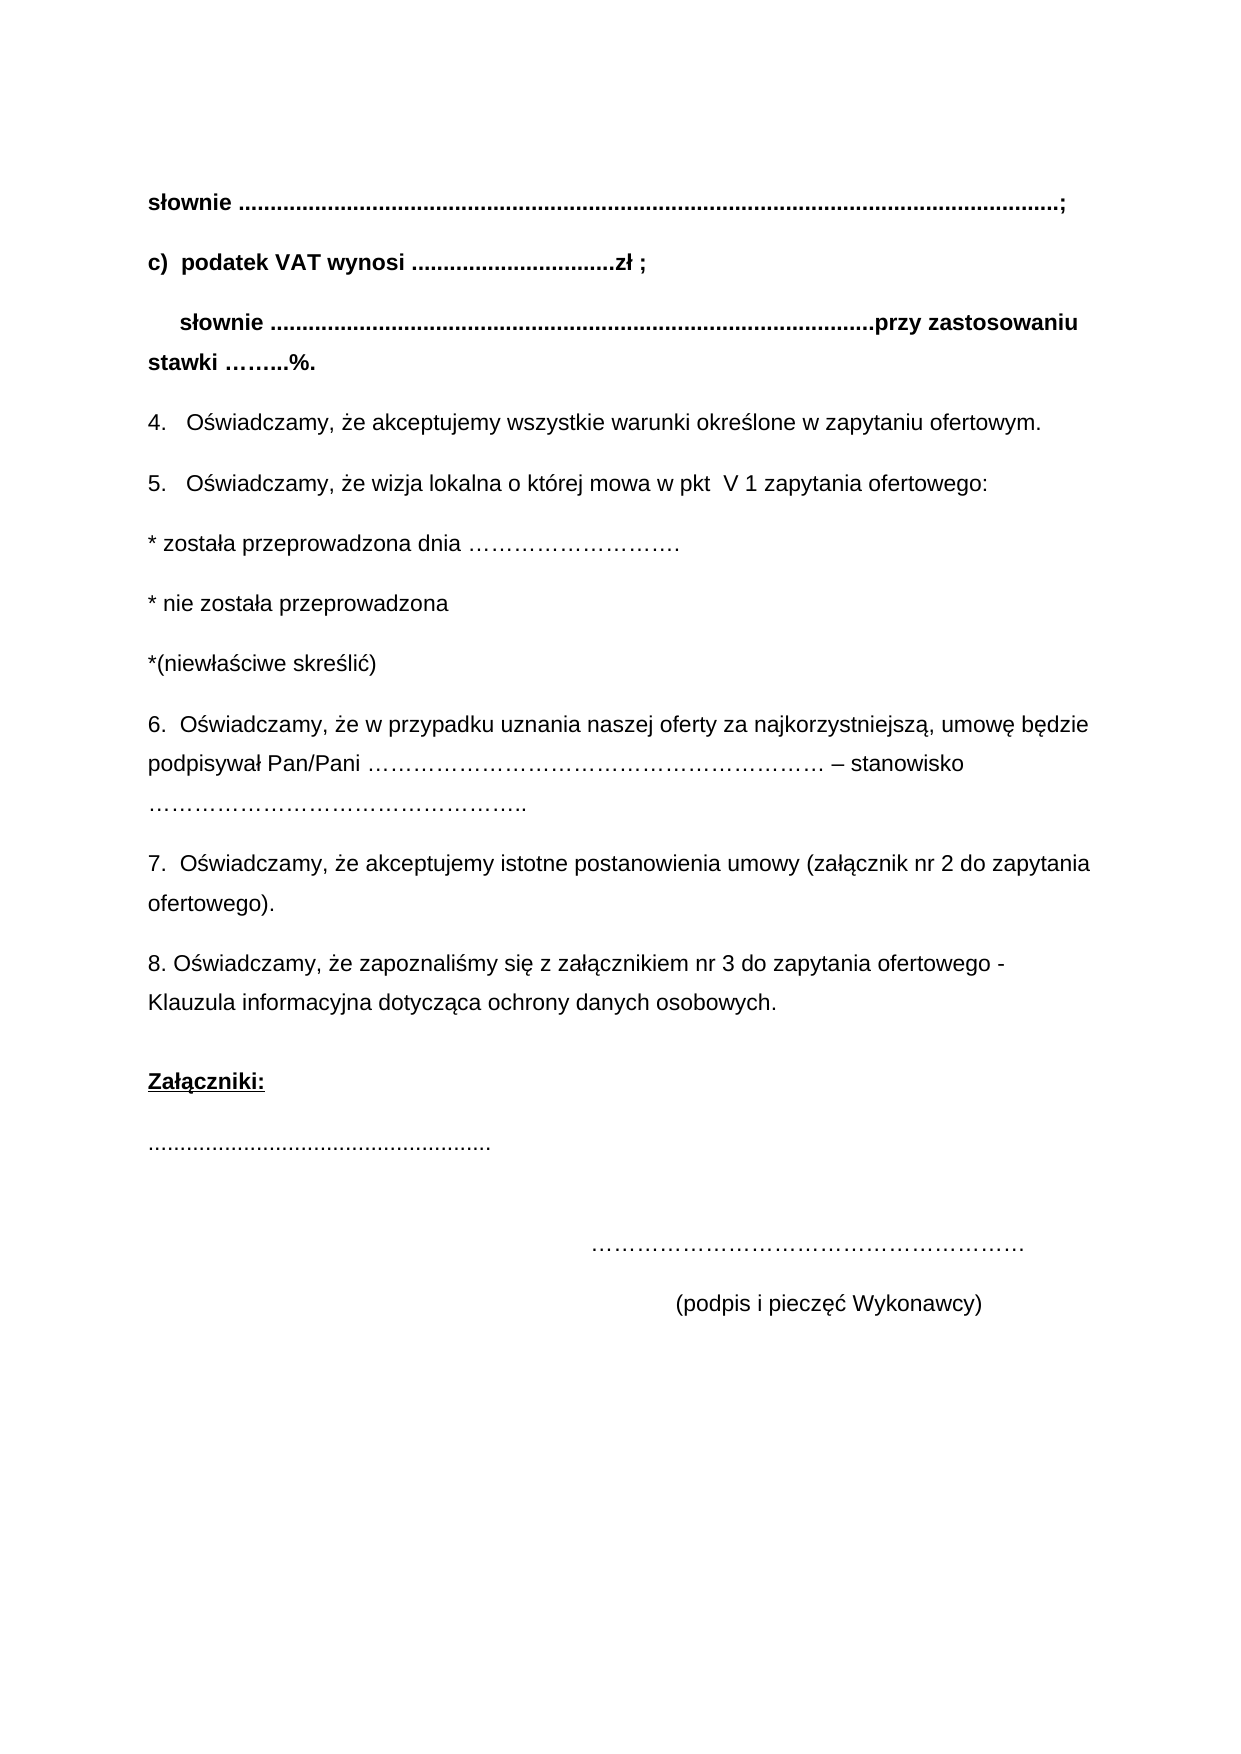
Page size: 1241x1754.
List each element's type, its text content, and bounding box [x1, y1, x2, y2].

text Załączniki: [148, 1068, 1093, 1094]
text słownie .................................................................................................................................; [148, 148, 1093, 215]
text c) podatek VAT wynosi ................................zł ; [148, 249, 1093, 275]
text słownie ...............................................................................................przy zastosowaniu stawki ……...%. [148, 309, 1093, 375]
text ………………………………………………… [590, 1189, 1093, 1256]
text *(niewłaściwe skreślić) [148, 650, 1093, 677]
text ...................................................... [148, 1128, 1093, 1155]
text 5. Oświadczamy, że wizja lokalna o której mowa w pkt V 1 zapytania ofertowego: [148, 469, 1093, 496]
text (podpis i pieczęć Wykonawcy) [148, 1290, 1093, 1356]
text * została przeprowadzona dnia ………………………. [148, 530, 1093, 556]
text 6. Oświadczamy, że w przypadku uznania naszej oferty za najkorzystniejszą, umowę będzie podpisywał Pan/Pani …………………………………………………… – stanowisko ………………………………………….. [148, 711, 1093, 816]
text 7. Oświadczamy, że akceptujemy istotne postanowienia umowy (załącznik nr 2 do zapytania ofertowego). [148, 850, 1093, 916]
text * nie została przeprowadzona [148, 590, 1093, 616]
text 8. Oświadczamy, że zapoznaliśmy się z załącznikiem nr 3 do zapytania ofertowego - Klauzula informacyjna dotycząca ochrony danych osobowych. [148, 950, 1093, 1016]
text 4. Oświadczamy, że akceptujemy wszystkie warunki określone w zapytaniu ofertowym. [148, 409, 1093, 436]
